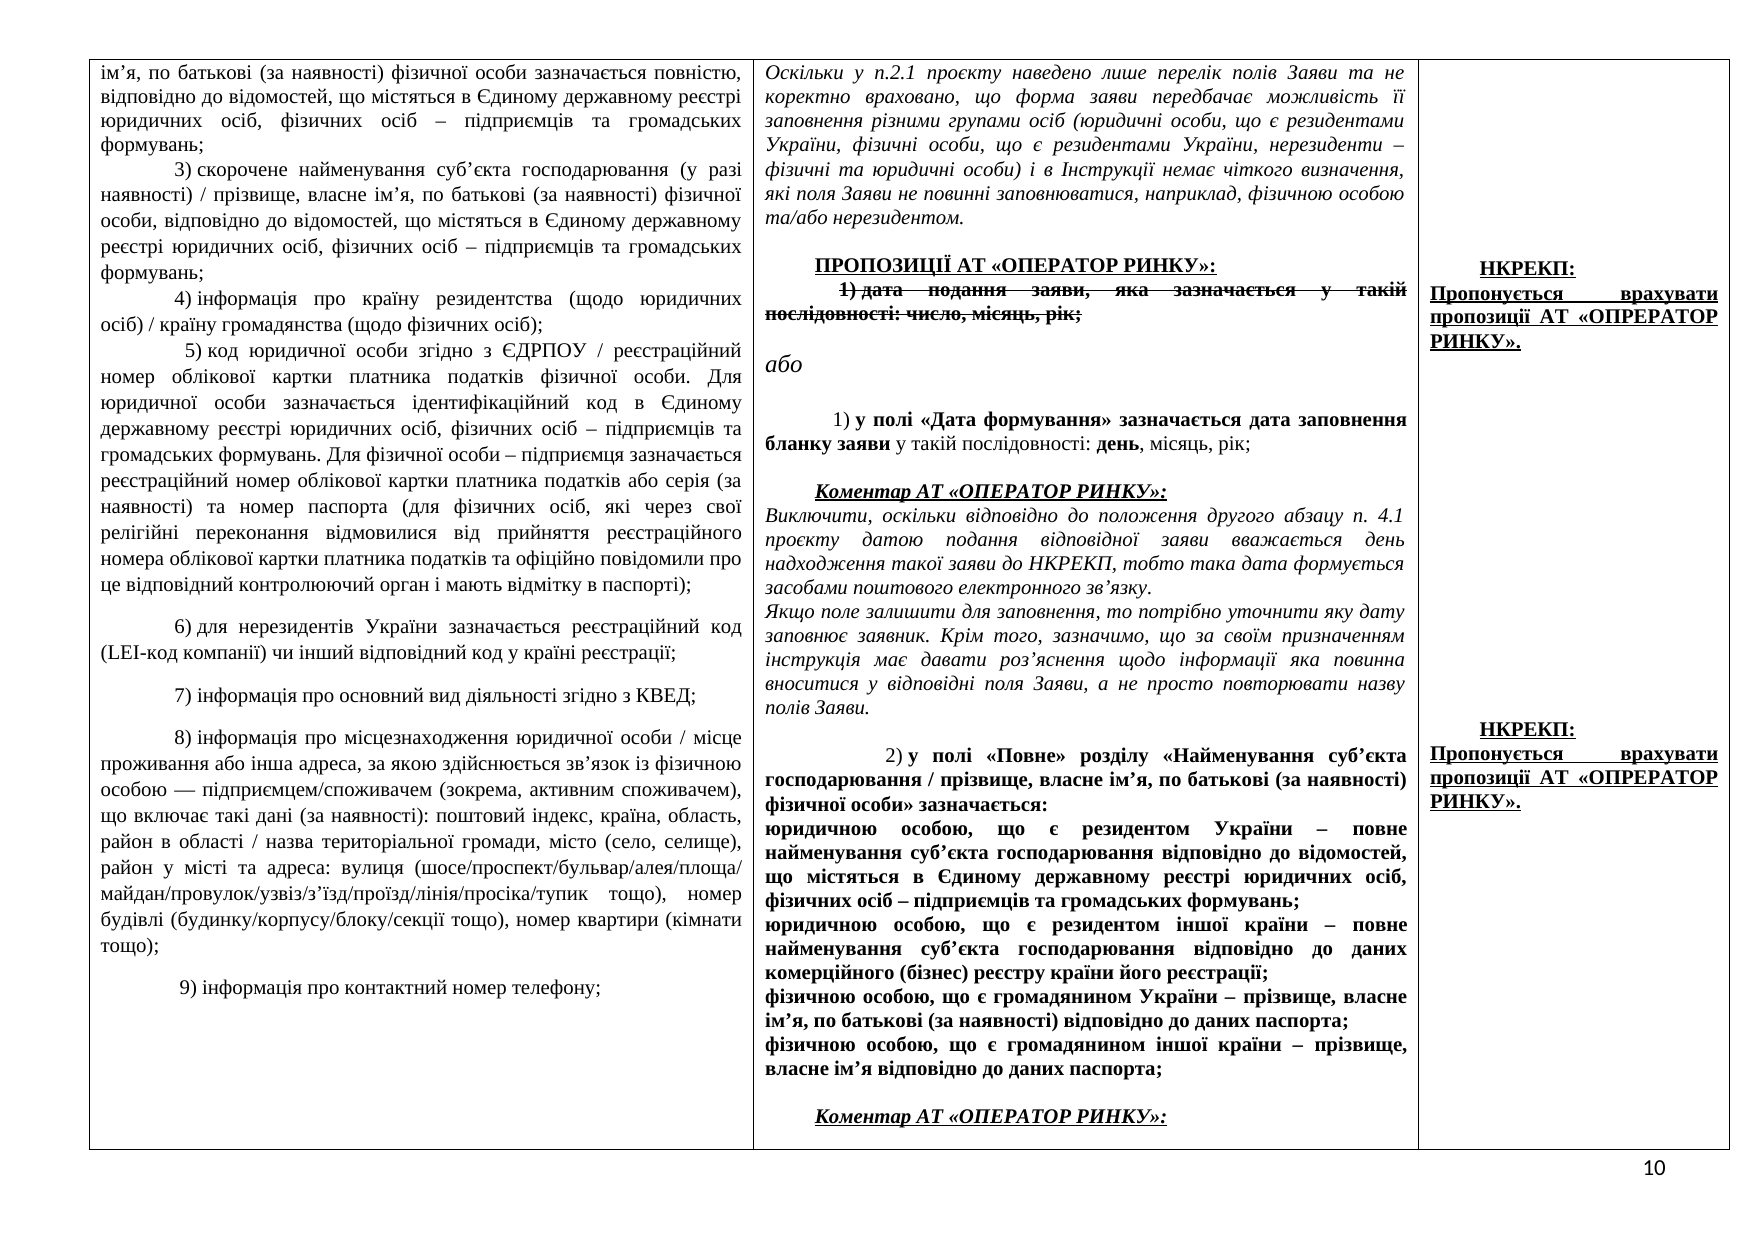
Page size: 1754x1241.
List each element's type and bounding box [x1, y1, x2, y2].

table_cell [1419, 60, 1729, 1149]
table_cell [90, 60, 753, 1149]
table_cell [754, 60, 1418, 1149]
